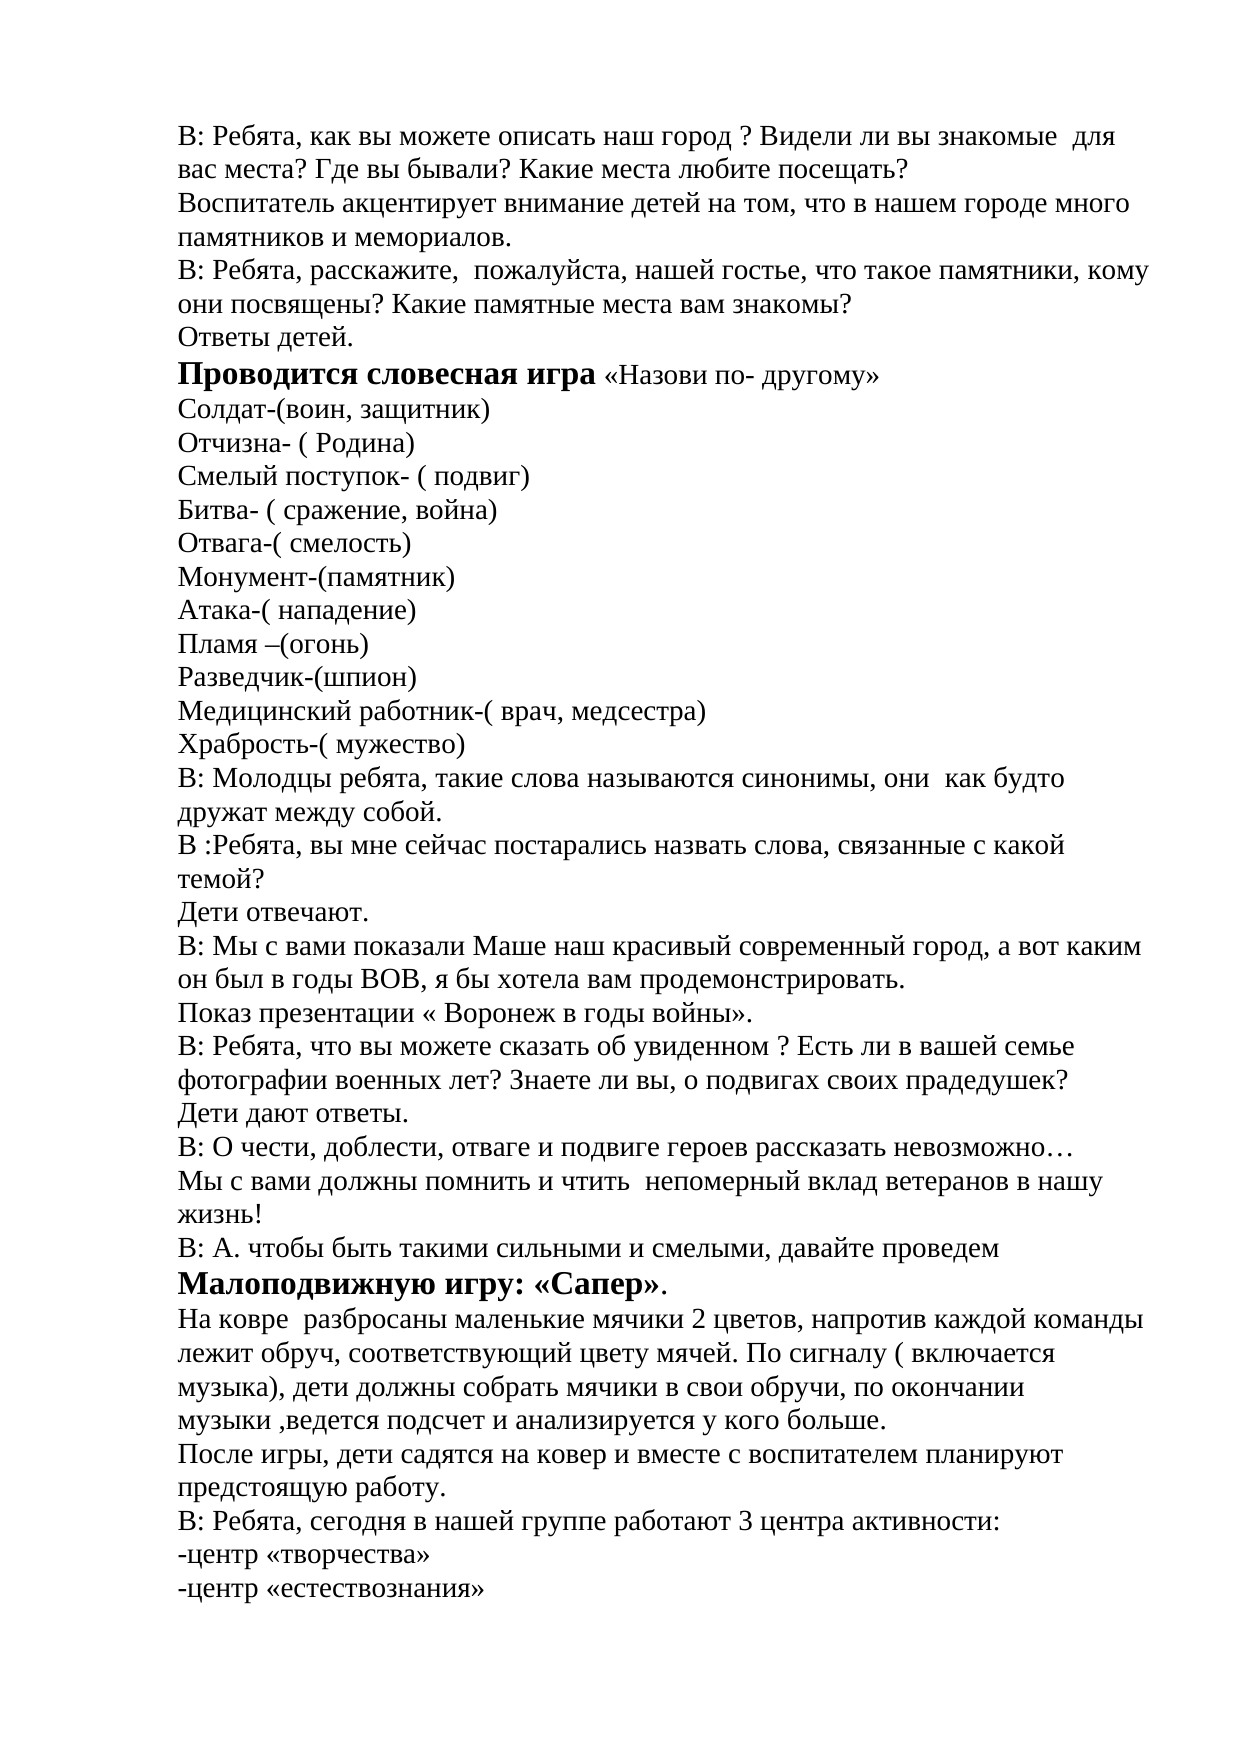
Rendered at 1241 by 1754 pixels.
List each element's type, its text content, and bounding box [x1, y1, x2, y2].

text После игры, дети садятся на ковер и вместе с воспитателем планируют предстоящую работу. [177, 1436, 1152, 1503]
text Мы с вами должны помнить и чтить непомерный вклад ветеранов в нашу жизнь! [177, 1163, 1152, 1230]
text Ответы детей. [177, 319, 1152, 353]
text Смелый поступок- ( подвиг) [177, 458, 1152, 492]
text Дети дают ответы. [177, 1096, 1152, 1129]
text Битва- ( сражение, война) [177, 492, 1152, 525]
text Солдат-(воин, защитник) [177, 391, 1152, 425]
text Проводится словесная игра «Назови по- другому» [177, 353, 1152, 391]
text Разведчик-(шпион) [177, 659, 1152, 693]
text -центр «творчества» [177, 1536, 1152, 1570]
text В: Ребята, что вы можете сказать об увиденном ? Есть ли в вашей семье фотографии военных лет? Знаете ли вы, о подвигах своих прадедушек? [177, 1028, 1152, 1096]
text Воспитатель акцентирует внимание детей на том, что в нашем городе много памятников и мемориалов. [177, 185, 1152, 252]
text В: О чести, доблести, отваге и подвиге героев рассказать невозможно… [177, 1129, 1152, 1163]
text Монумент-(памятник) [177, 559, 1152, 592]
text Медицинский работник-( врач, медсестра) [177, 693, 1152, 727]
text В :Ребята, вы мне сейчас постарались назвать слова, связанные с какой темой? [177, 827, 1152, 894]
text Дети отвечают. [177, 894, 1152, 928]
text В: Мы с вами показали Маше наш красивый современный город, а вот каким он был в годы ВОВ, я бы хотела вам продемонстрировать. [177, 928, 1152, 995]
text На ковре разбросаны маленькие мячики 2 цветов, напротив каждой команды лежит обруч, соответствующий цвету мячей. По сигналу ( включается музыка), дети должны собрать мячики в свои обручи, по окончании музыки ,ведется подсчет и анализируется у кого больше. [177, 1302, 1152, 1436]
text В: Ребята, расскажите, пожалуйста, нашей гостье, что такое памятники, кому они посвящены? Какие памятные места вам знакомы? [177, 252, 1152, 319]
text Атака-( нападение) [177, 592, 1152, 626]
text В: Ребята, как вы можете описать наш город ? Видели ли вы знакомые для вас места? Где вы бывали? Какие места любите посещать? [177, 118, 1152, 185]
text Отвага-( смелость) [177, 525, 1152, 559]
text Отчизна- ( Родина) [177, 425, 1152, 458]
text В: А. чтобы быть такими сильными и смелыми, давайте проведем [177, 1230, 1152, 1263]
text Малоподвижную игру: «Сапер». [177, 1263, 1152, 1302]
text Пламя –(огонь) [177, 626, 1152, 659]
text -центр «естествознания» [177, 1570, 1152, 1603]
text Храбрость-( мужество) [177, 727, 1152, 760]
text В: Ребята, сегодня в нашей группе работают 3 центра активности: [177, 1503, 1152, 1536]
text В: Молодцы ребята, такие слова называются синонимы, они как будто дружат между собой. [177, 760, 1152, 827]
text Показ презентации « Воронеж в годы войны». [177, 995, 1152, 1028]
